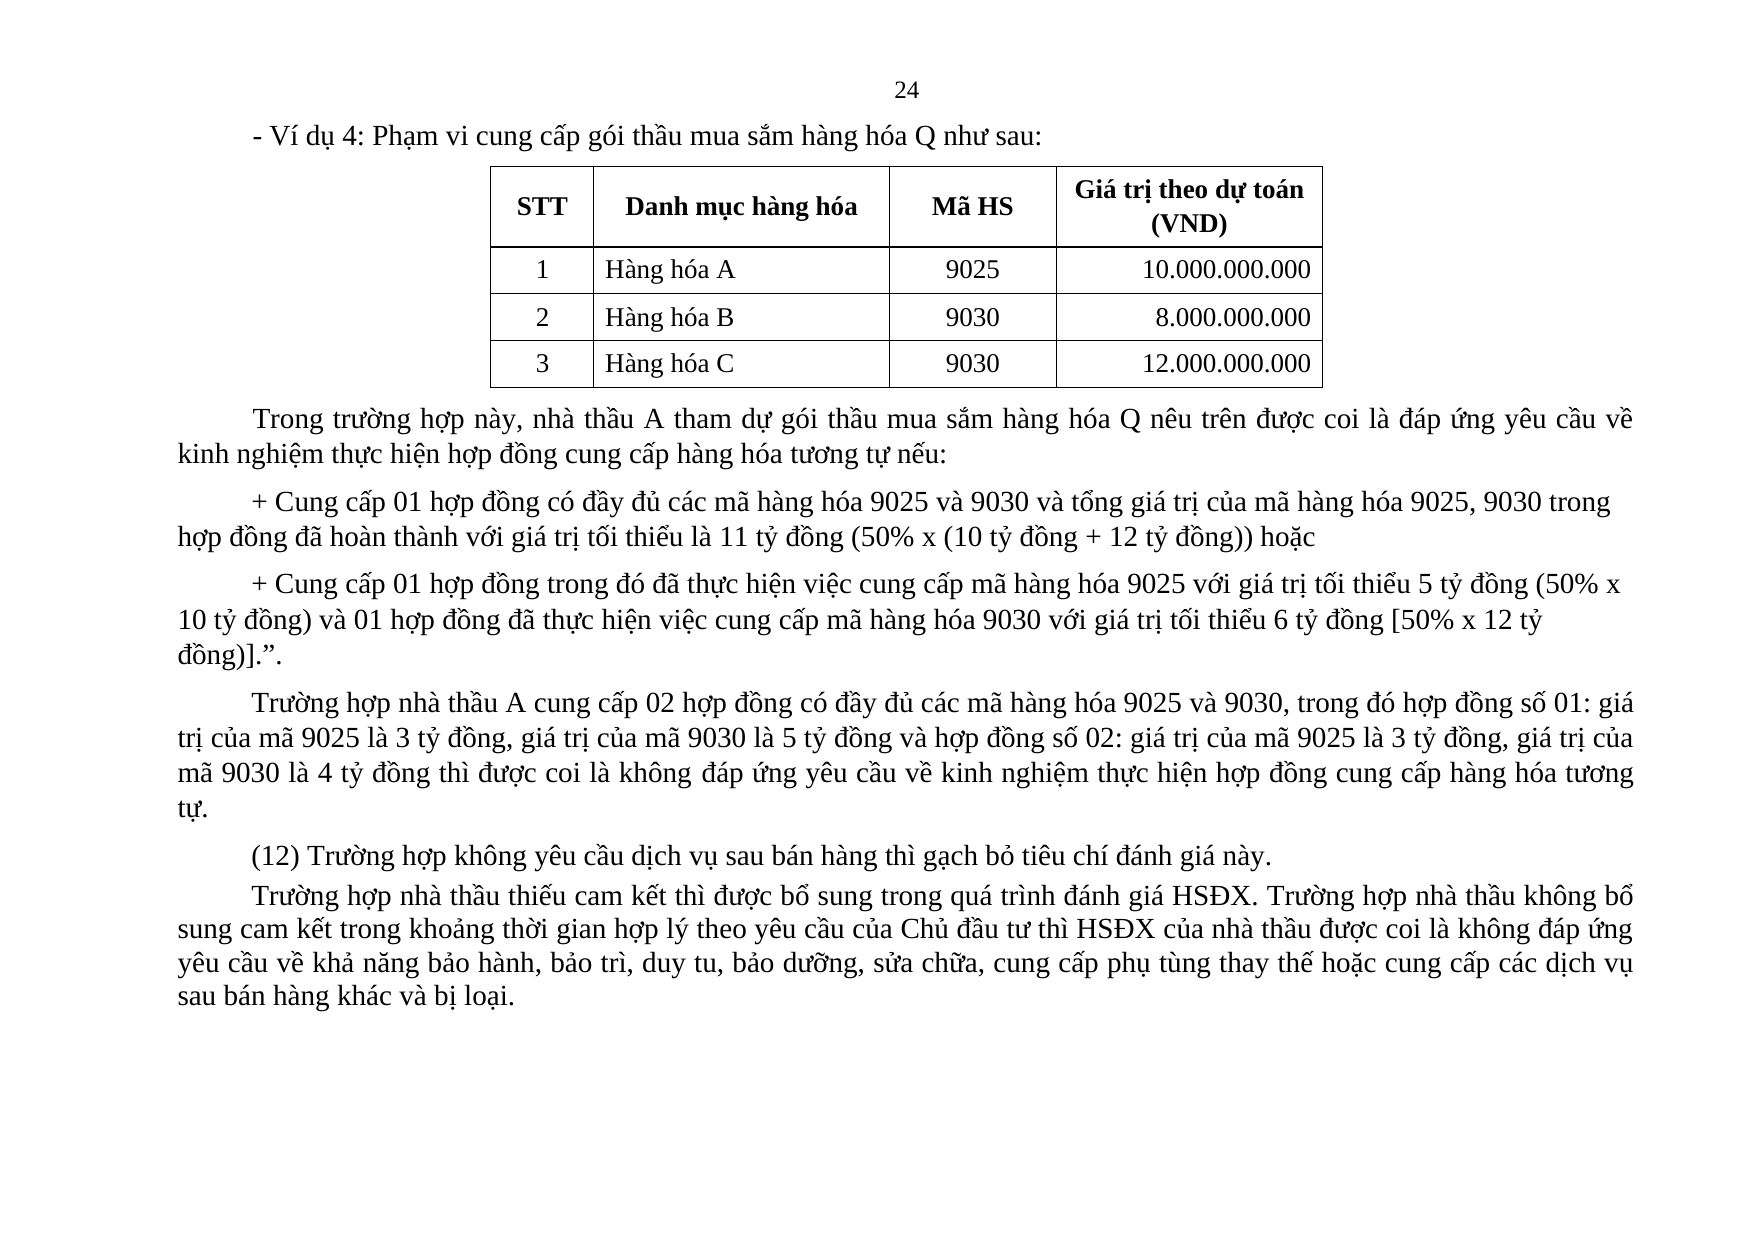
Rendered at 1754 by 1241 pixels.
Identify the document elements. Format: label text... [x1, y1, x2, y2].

table_header Mã HS [890, 167, 1056, 246]
text + Cung cấp 01 hợp đồng có đầy đủ các mã hàng hóa 9025 và 9030 và tổng giá trị của mã hàng hóa 9025, 9030 trong hợp đồng đã hoàn thành với giá trị tối thiểu là 11 tỷ đồng (50% x (10 tỷ đồng + 12 tỷ đồng)) hoặc [177, 484, 1636, 552]
table_cell 8.000.000.000 [1057, 294, 1322, 340]
text Trường hợp nhà thầu thiếu cam kết thì được bổ sung trong quá trình đánh giá HSĐX. Trường hợp nhà thầu không bổ sung cam kết trong khoảng thời gian hợp lý theo yêu cầu của Chủ đầu tư thì HSĐX của nhà thầu được coi là không đáp ứng yêu cầu về khả năng bảo hành, bảo trì, duy tu, bảo dưỡng, sửa chữa, cung cấp phụ tùng thay thế hoặc cung cấp các dịch vụ sau bán hàng khác và bị loại. [177, 878, 1636, 1012]
table_cell 3 [491, 341, 593, 387]
text + Cung cấp 01 hợp đồng trong đó đã thực hiện việc cung cấp mã hàng hóa 9025 với giá trị tối thiểu 5 tỷ đồng (50% x 10 tỷ đồng) và 01 hợp đồng đã thực hiện việc cung cấp mã hàng hóa 9030 với giá trị tối thiểu 6 tỷ đồng [50% x 12 tỷ đồng)].”. [177, 567, 1636, 671]
table_cell 1 [491, 248, 593, 293]
table_cell 9030 [890, 294, 1056, 340]
table_cell 12.000.000.000 [1057, 341, 1322, 387]
text Trường hợp nhà thầu A cung cấp 02 hợp đồng có đầy đủ các mã hàng hóa 9025 và 9030, trong đó hợp đồng số 01: giá trị của mã 9025 là 3 tỷ đồng, giá trị của mã 9030 là 5 tỷ đồng và hợp đồng số 02: giá trị của mã 9025 là 3 tỷ đồng, giá trị của mã 9030 là 4 tỷ đồng thì được coi là không đáp ứng yêu cầu về kinh nghiệm thực hiện hợp đồng cung cấp hàng hóa tương tự. [177, 685, 1636, 824]
table_cell Hàng hóa B [594, 294, 889, 340]
table_cell 9030 [890, 341, 1056, 387]
table_cell 10.000.000.000 [1057, 248, 1322, 293]
table_cell 2 [491, 294, 593, 340]
table_header Danh mục hàng hóa [594, 167, 889, 246]
table_cell Hàng hóa C [594, 341, 889, 387]
list Trong trường hợp này, nhà thầu A tham dự gói thầu mua sắm hàng hóa Q nêu trên được coi là đáp ứng yêu cầu về kinh nghiệm thực hiện hợp đồng cung cấp hàng hóa tương tự nếu: [177, 401, 1636, 469]
list - Ví dụ 4: Phạm vi cung cấp gói thầu mua sắm hàng hóa Q như sau: [252, 118, 1636, 152]
table_cell Hàng hóa A [594, 248, 889, 293]
table_cell 9025 [890, 248, 1056, 293]
table_header STT [491, 167, 593, 246]
table_header Giá trị theo dự toán (VND) [1057, 167, 1322, 246]
text (12) Trường hợp không yêu cầu dịch vụ sau bán hàng thì gạch bỏ tiêu chí đánh giá này. [177, 838, 1636, 872]
